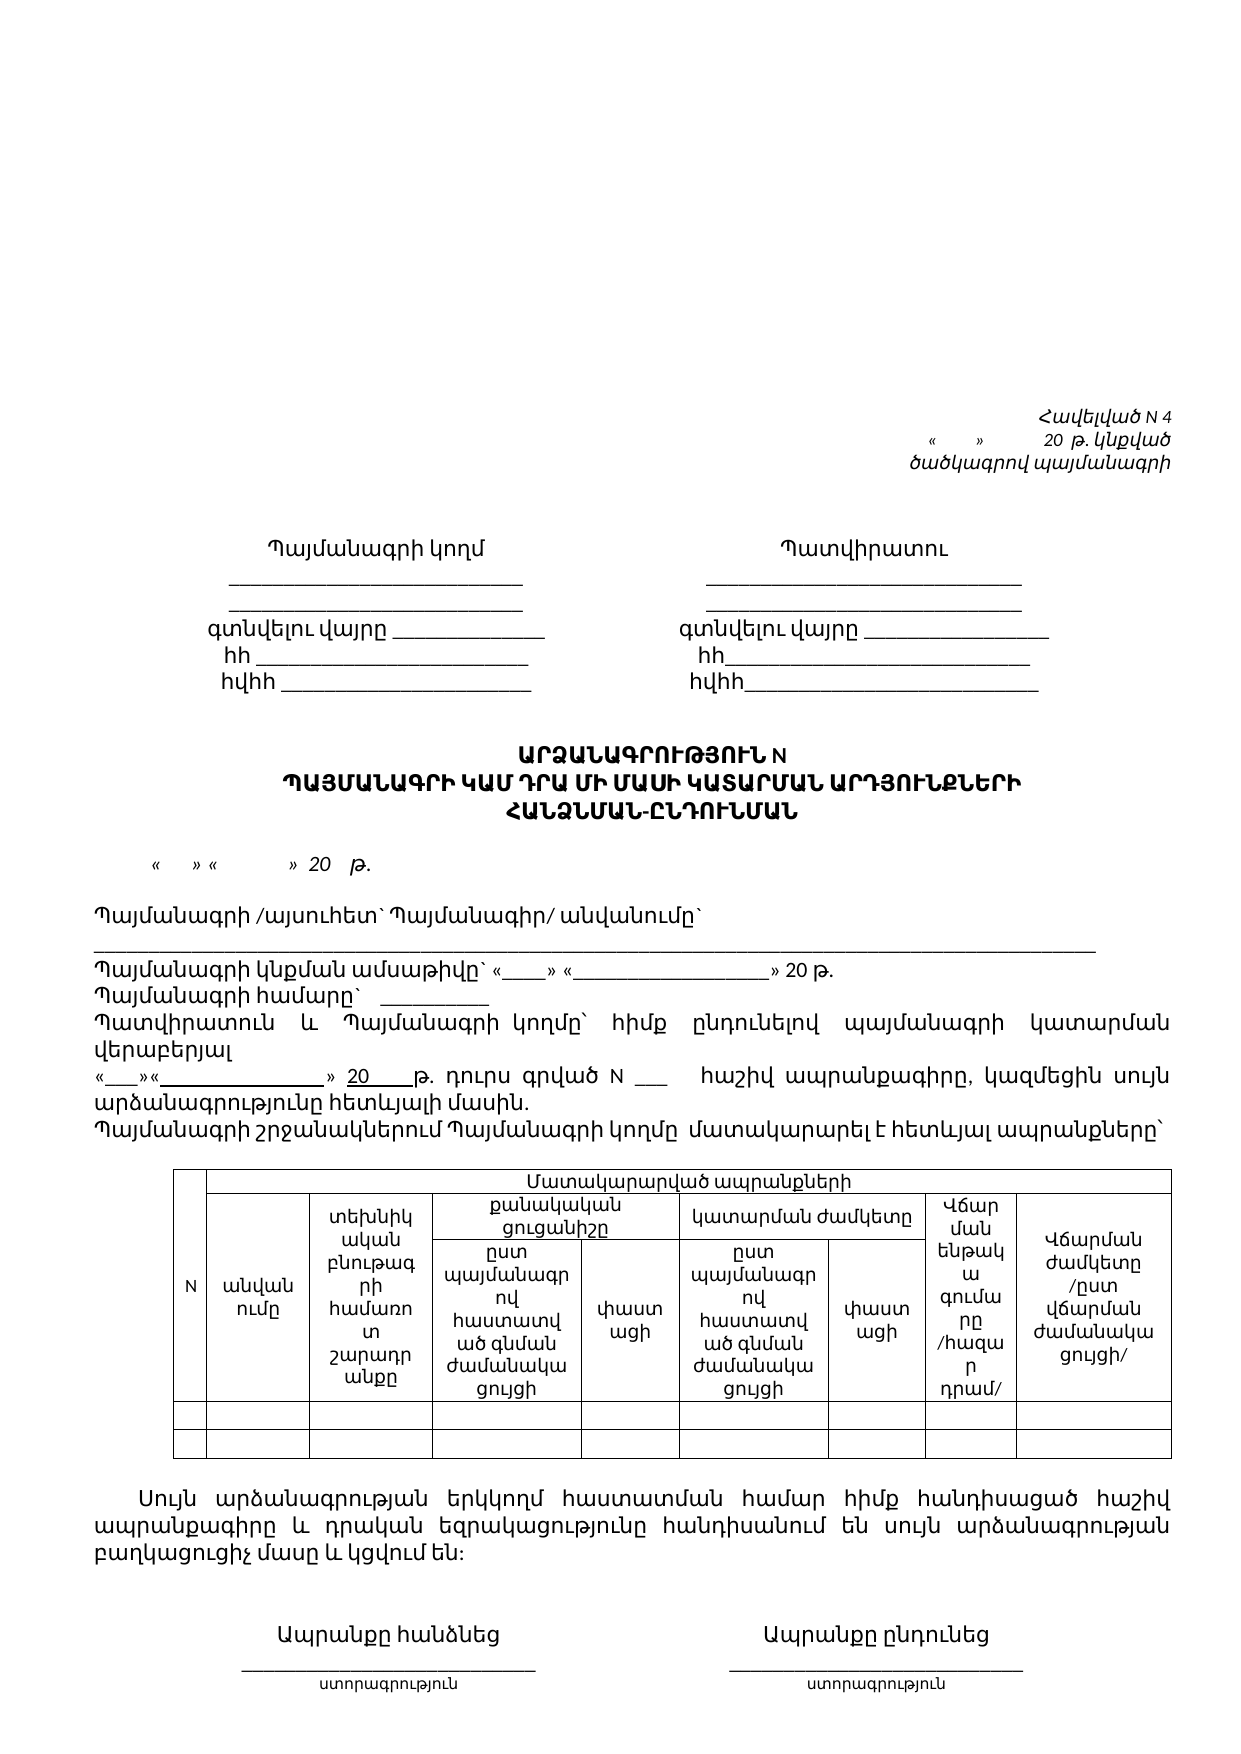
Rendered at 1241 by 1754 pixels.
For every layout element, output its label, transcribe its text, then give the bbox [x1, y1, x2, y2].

table_cell [433, 1430, 581, 1458]
table_cell ___________________________ ստորագրություն [145, 1648, 632, 1694]
text « » « » 20 թ. [94, 850, 1171, 877]
table_cell կատարման ժամկետը [680, 1194, 925, 1239]
table_header Ապրանքը ընդունեց [633, 1621, 1120, 1648]
table_cell Վճարման ենթակա գումարը /հազար դրամ/ [926, 1194, 1016, 1401]
table_cell քանակական ցուցանիշը [433, 1194, 679, 1239]
text ծածկագրով պայմանագրի [94, 451, 1171, 474]
text ԱՐՁԱՆԱԳՐՈՒԹՅՈՒՆ N [94, 741, 1171, 769]
table_cell [926, 1430, 1016, 1458]
table_header N [174, 1170, 206, 1401]
table_header Ապրանքը հանձնեց [145, 1621, 632, 1648]
table_cell [829, 1402, 925, 1429]
table_cell ըստ պայմանագրով հաստատված գնման ժամանակացույցի [433, 1240, 581, 1401]
table_cell [926, 1402, 1016, 1429]
text Պայմանագրի /այսուհետ` Պայմանագիր/ անվանումը` ____________________________________________________________________________________________ [94, 902, 1171, 956]
text Պատվիրատուն և Պայմանագրի կողմը՝ հիմք ընդունելով պայմանագրի կատարման վերաբերյալ [94, 1009, 1171, 1062]
table_cell [310, 1430, 432, 1458]
table_cell տեխնիկական բնութագրի համառոտ շարադրանքը [310, 1194, 432, 1401]
table_header Մատակարարված ապրանքների [207, 1170, 1171, 1193]
text « » 20 թ. կնքված [94, 428, 1171, 451]
table_cell [174, 1402, 206, 1429]
table_cell փաստացի [829, 1240, 925, 1401]
table_cell ___________________________ ստորագրություն [633, 1648, 1120, 1694]
table_cell [310, 1402, 432, 1429]
text Պայմանագրի կնքման ամսաթիվը` «____» «__________________» 20 թ. [94, 956, 1171, 982]
table_cell անվանումը [207, 1194, 309, 1401]
table_cell փաստացի [582, 1240, 679, 1401]
table_header Պատվիրատու _____________________________ _____________________________ գտնվելու վայրը _________________ հհ____________________________ հվհհ___________________________ [607, 535, 1120, 695]
text Պայմանագրի շրջանակներում Պայմանագրի կողմը մատակարարել է հետևյալ ապրանքները՝ [94, 1116, 1171, 1142]
table_cell [1017, 1402, 1171, 1429]
text ՀԱՆՁՆՄԱՆ-ԸՆԴՈՒՆՄԱՆ [94, 797, 1171, 825]
table_cell [1017, 1430, 1171, 1458]
table_cell [680, 1402, 828, 1429]
table_cell [433, 1402, 581, 1429]
table_cell [207, 1402, 309, 1429]
text ՊԱՅՄԱՆԱԳՐԻ ԿԱՄ ԴՐԱ ՄԻ ՄԱՍԻ ԿԱՏԱՐՄԱՆ ԱՐԴՅՈՒՆՔՆԵՐԻ [94, 769, 1171, 797]
text Սույն արձանագրության երկկողմ հաստատման համար հիմք հանդիսացած հաշիվ ապրանքագիրը և դրական եզրակացությունը հանդիսանում են սույն արձանագրության բաղկացուցիչ մասը և կցվում են: [94, 1485, 1171, 1565]
text Պայմանագրի համարը` __________ [94, 982, 1171, 1009]
table_cell Վճարման ժամկետը /ըստ վճարման ժամանակացույցի/ [1017, 1194, 1171, 1401]
table_cell [582, 1430, 679, 1458]
table_cell [680, 1430, 828, 1458]
text «___»« » 20 թ. դուրս գրված N ___ հաշիվ ապրանքագիրը, կազմեցին սույն արձանագրությունը հետևյալի մասին. [94, 1062, 1171, 1116]
table_cell ըստ պայմանագրով հաստատված գնման ժամանակացույցի [680, 1240, 828, 1401]
text Հավելված N 4 [94, 405, 1171, 428]
table_cell [582, 1402, 679, 1429]
table_header Պայմանագրի կողմ ___________________________ ___________________________ գտնվելու վայրը ______________ հհ _________________________ հվհհ _______________________ [145, 535, 607, 695]
table_cell [207, 1430, 309, 1458]
table_cell [174, 1430, 206, 1458]
table_cell [829, 1430, 925, 1458]
